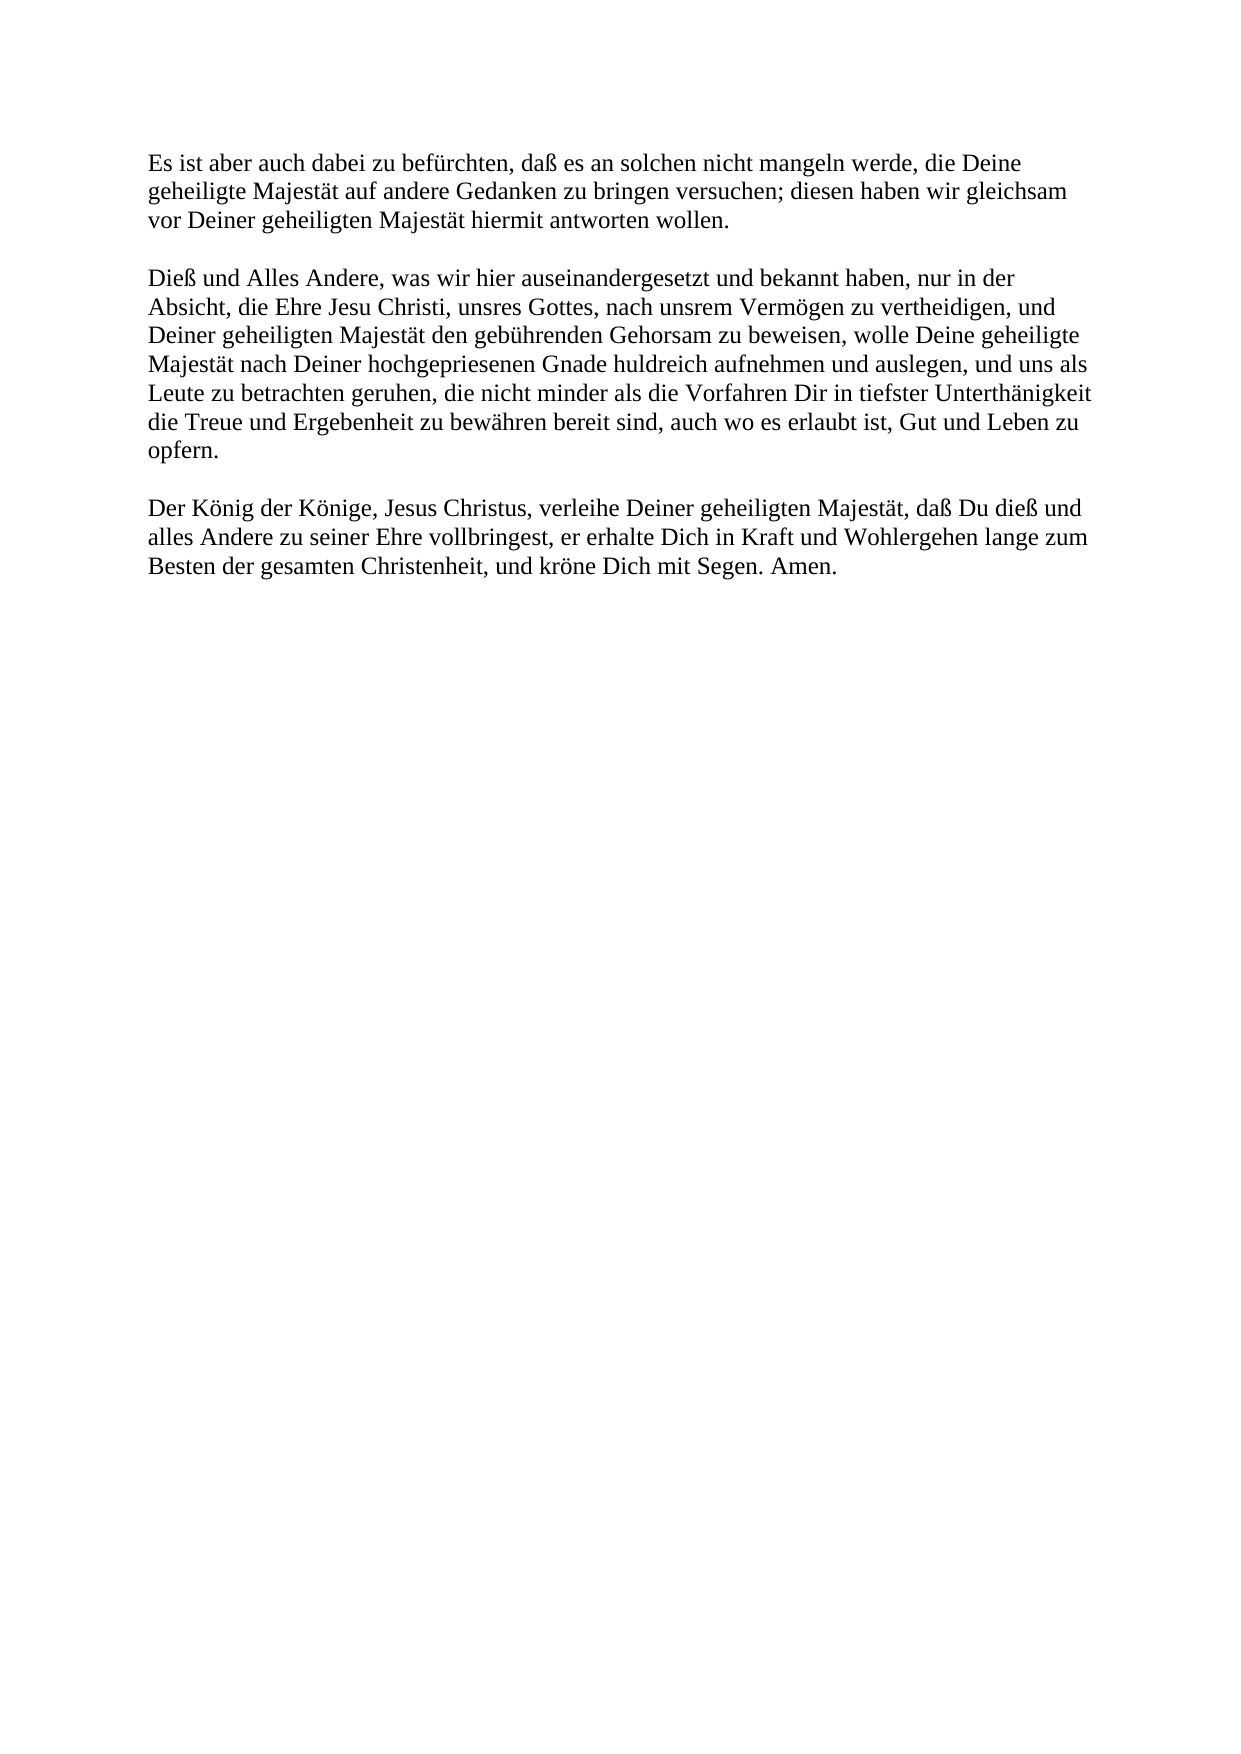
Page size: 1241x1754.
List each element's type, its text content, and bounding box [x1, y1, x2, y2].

text Der König der Könige, Jesus Christus, verleihe Deiner geheiligten Majestät, daß Du dieß und alles Andere zu seiner Ehre vollbringest, er erhalte Dich in Kraft und Wohlergehen lange zum Besten der gesamten Christenheit, und kröne Dich mit Segen. Amen. [148, 493, 1093, 580]
text Es ist aber auch dabei zu befürchten, daß es an solchen nicht mangeln werde, die Deine geheiligte Majestät auf andere Gedanken zu bringen versuchen; diesen haben wir gleichsam vor Deiner geheiligten Majestät hiermit antworten wollen. [148, 148, 1093, 234]
text Dieß und Alles Andere, was wir hier auseinandergesetzt und bekannt haben, nur in der Absicht, die Ehre Jesu Christi, unsres Gottes, nach unsrem Vermögen zu vertheidigen, und Deiner geheiligten Majestät den gebührenden Gehorsam zu beweisen, wolle Deine geheiligte Majestät nach Deiner hochgepriesenen Gnade huldreich aufnehmen und auslegen, und uns als Leute zu betrachten geruhen, die nicht minder als die Vorfahren Dir in tiefster Unterthänigkeit die Treue und Ergebenheit zu bewähren bereit sind, auch wo es erlaubt ist, Gut und Leben zu opfern. [148, 263, 1093, 464]
